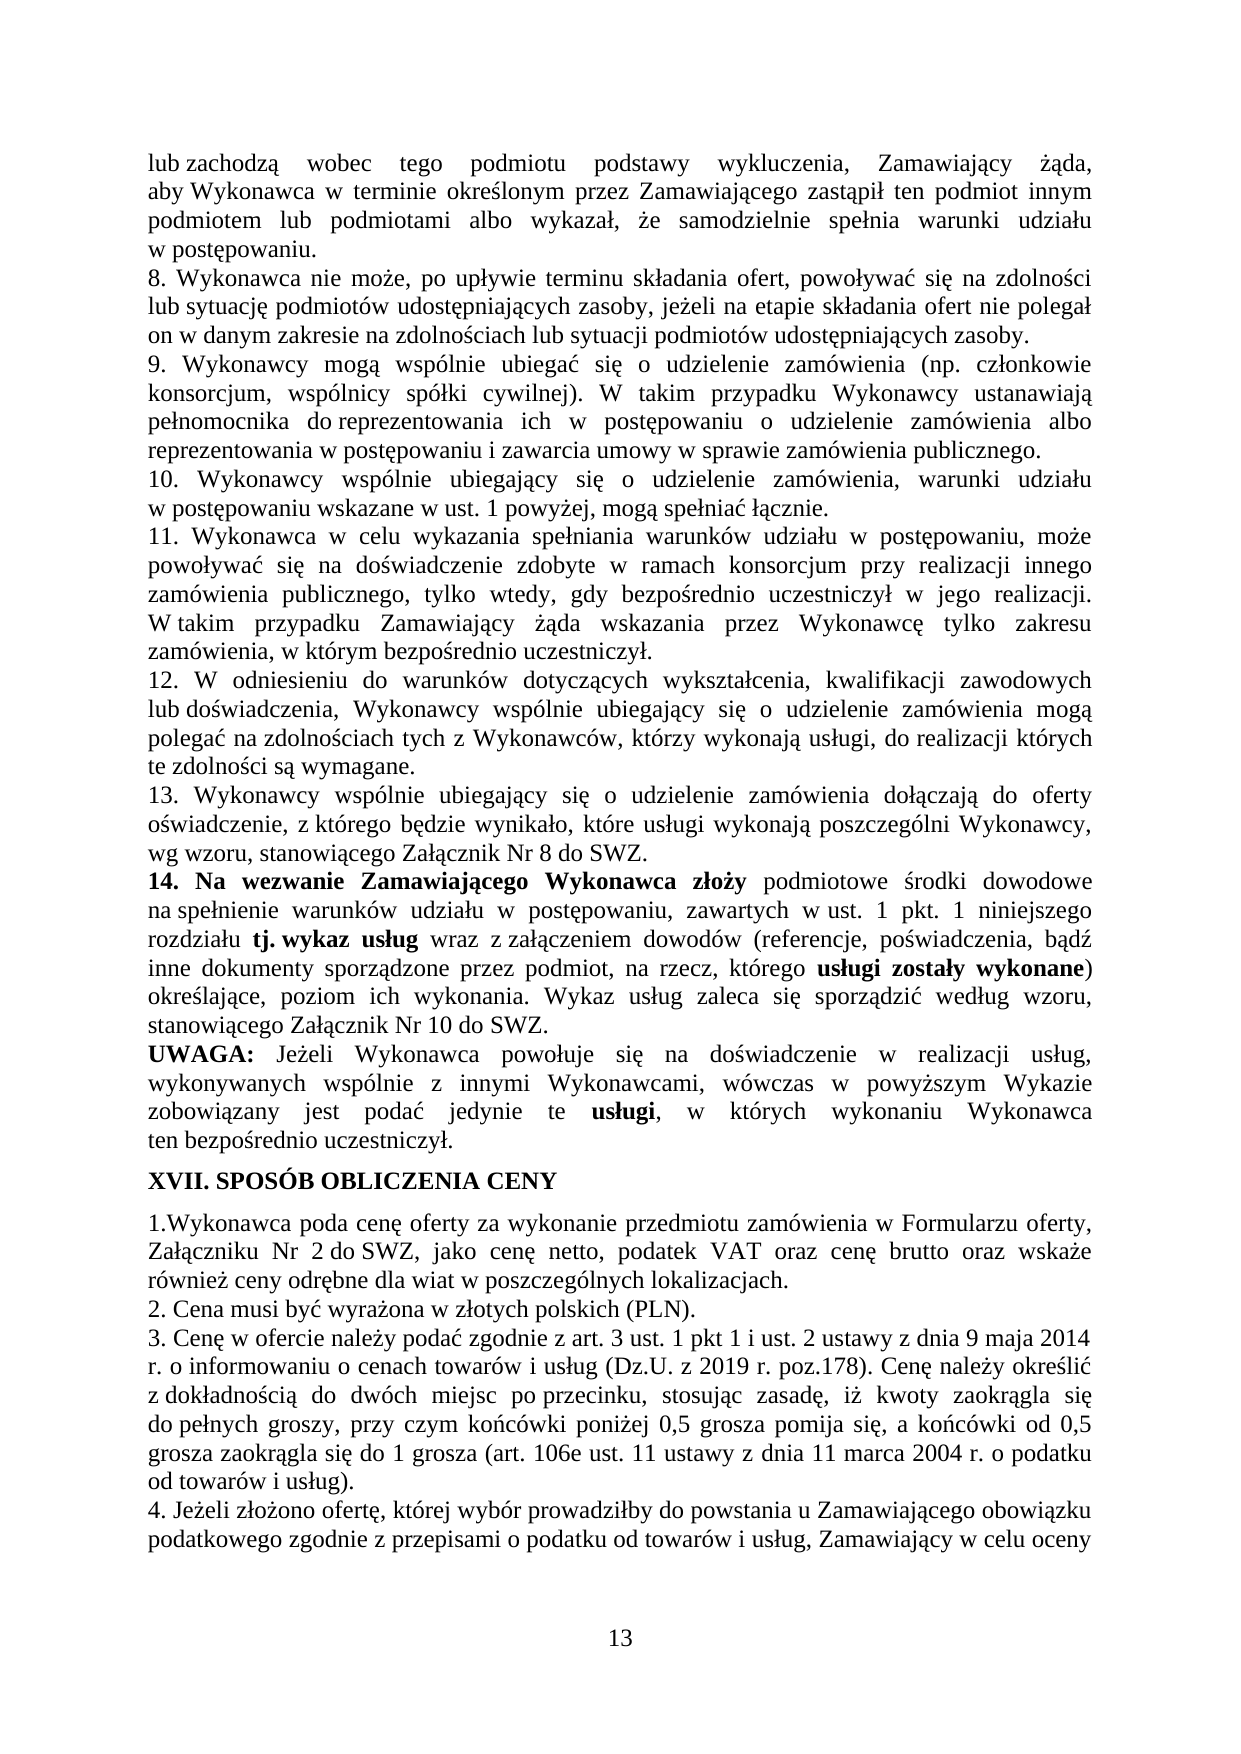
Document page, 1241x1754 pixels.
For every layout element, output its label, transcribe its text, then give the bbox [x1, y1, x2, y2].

text XVII. SPOSÓB OBLICZENIA CENY [148, 1166, 1093, 1195]
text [148, 148, 1093, 263]
text 1.Wykonawca poda cenę oferty za wykonanie przedmiotu zamówienia w Formularzu oferty, Załączniku Nr 2 do SWZ, jako cenę netto, podatek VAT oraz cenę brutto oraz wskaże również ceny odrębne dla wiat w poszczególnych lokalizacjach. [148, 1208, 1093, 1294]
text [148, 1495, 1093, 1553]
text 8. Wykonawca nie może, po upływie terminu składania ofert, powoływać się na zdolności lub sytuację podmiotów udostępniających zasoby, jeżeli na etapie składania ofert nie polegał on w danym zakresie na zdolnościach lub sytuacji podmiotów udostępniających zasoby. [148, 263, 1093, 349]
text 2. Cena musi być wyrażona w złotych polskich (PLN). [148, 1294, 1093, 1323]
text 10. Wykonawcy wspólnie ubiegający się o udzielenie zamówienia, warunki udziału w postępowaniu wskazane w ust. 1 powyżej, mogą spełniać łącznie. [148, 464, 1093, 521]
text 11. Wykonawca w celu wykazania spełniania warunków udziału w postępowaniu, może powoływać się na doświadczenie zdobyte w ramach konsorcjum przy realizacji innego zamówienia publicznego, tylko wtedy, gdy bezpośrednio uczestniczył w jego realizacji. W takim przypadku Zamawiający żąda wskazania przez Wykonawcę tylko zakresu zamówienia, w którym bezpośrednio uczestniczył. [148, 521, 1093, 665]
text 9. Wykonawcy mogą wspólnie ubiegać się o udzielenie zamówienia (np. członkowie konsorcjum, wspólnicy spółki cywilnej). W takim przypadku Wykonawcy ustanawiają pełnomocnika do reprezentowania ich w postępowaniu o udzielenie zamówienia albo reprezentowania w postępowaniu i zawarcia umowy w sprawie zamówienia publicznego. [148, 349, 1093, 464]
text 3. Cenę w ofercie należy podać zgodnie z art. 3 ust. 1 pkt 1 i ust. 2 ustawy z dnia 9 maja 2014 r. o informowaniu o cenach towarów i usług (Dz.U. z 2019 r. poz.178). Cenę należy określić z dokładnością do dwóch miejsc po przecinku, stosując zasadę, iż kwoty zaokrągla się do pełnych groszy, przy czym końcówki poniżej 0,5 grosza pomija się, a końcówki od 0,5 grosza zaokrągla się do 1 grosza (art. 106e ust. 11 ustawy z dnia 11 marca 2004 r. o podatku od towarów i usług). [148, 1323, 1093, 1495]
list UWAGA: Jeżeli Wykonawca powołuje się na doświadczenie w realizacji usług, wykonywanych wspólnie z innymi Wykonawcami, wówczas w powyższym Wykazie zobowiązany jest podać jedynie te usługi, w których wykonaniu Wykonawca ten bezpośrednio uczestniczył. [148, 1039, 1093, 1154]
text 12. W odniesieniu do warunków dotyczących wykształcenia, kwalifikacji zawodowych lub doświadczenia, Wykonawcy wspólnie ubiegający się o udzielenie zamówienia mogą polegać na zdolnościach tych z Wykonawców, którzy wykonają usługi, do realizacji których te zdolności są wymagane. [148, 665, 1093, 780]
text 13. Wykonawcy wspólnie ubiegający się o udzielenie zamówienia dołączają do oferty oświadczenie, z którego będzie wynikało, które usługi wykonają poszczególni Wykonawcy, wg wzoru, stanowiącego Załącznik Nr 8 do SWZ. [148, 780, 1093, 866]
list 14. Na wezwanie Zamawiającego Wykonawca złoży podmiotowe środki dowodowe na spełnienie warunków udziału w postępowaniu, zawartych w ust. 1 pkt. 1 niniejszego rozdziału tj. wykaz usług wraz z załączeniem dowodów (referencje, poświadczenia, bądź inne dokumenty sporządzone przez podmiot, na rzecz, którego usługi zostały wykonane) określające, poziom ich wykonania. Wykaz usług zaleca się sporządzić według wzoru, stanowiącego Załącznik Nr 10 do SWZ. [148, 866, 1093, 1039]
